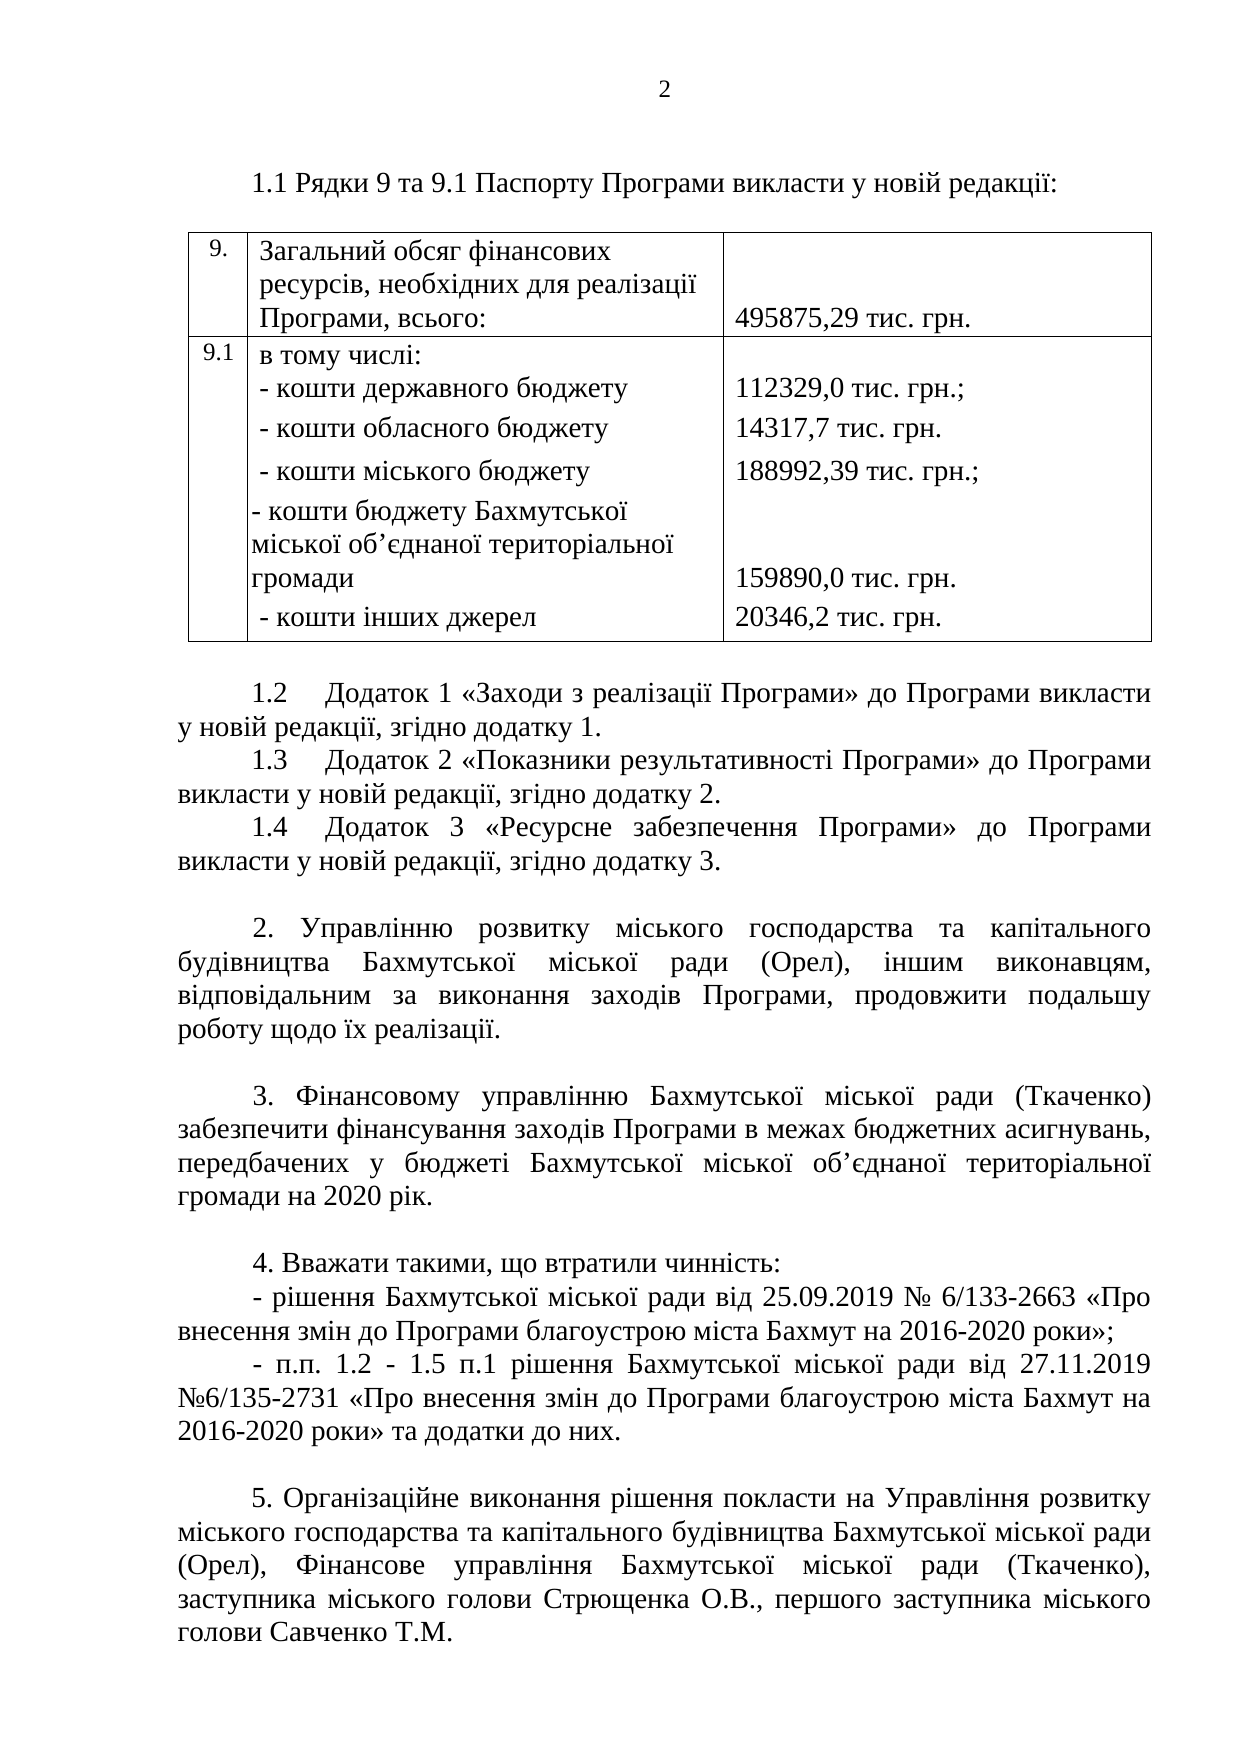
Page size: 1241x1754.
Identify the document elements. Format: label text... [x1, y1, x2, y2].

table_cell - кошти бюджету Бахмутської міської об’єднаної територіальної громади [248, 492, 723, 598]
text 3. Фінансовому управлінню Бахмутської міської ради (Ткаченко) забезпечити фінансування заходів Програми в межах бюджетних асигнувань, передбачених у бюджеті Бахмутської міської об’єднаної територіальної громади на 2020 рік. [177, 1078, 1152, 1212]
table_cell - кошти інших джерел [248, 598, 723, 641]
table_cell 112329,0 тис. грн.; [724, 337, 1151, 409]
list Додаток 1 «Заходи з реалізації Програми» до Програми викласти у новій редакції, згідно додатку 1. [177, 675, 1152, 742]
text 4. Вважати такими, що втратили чинність: [177, 1246, 1152, 1279]
text 2. Управлінню розвитку міського господарства та капітального будівництва Бахмутської міської ради (Орел), іншим виконавцям, відповідальним за виконання заходів Програми, продовжити подальшу роботу щодо їх реалізації. [177, 910, 1152, 1044]
list Додаток 2 «Показники результативності Програми» до Програми викласти у новій редакції, згідно додатку 2. [177, 742, 1152, 809]
table_cell 9.1 [189, 337, 247, 641]
table_header 9. [189, 233, 247, 336]
table_cell в тому числі: - кошти державного бюджету [248, 337, 723, 409]
table_cell 159890,0 тис. грн. [724, 492, 1151, 598]
table_header Загальний обсяг фінансових ресурсів, необхідних для реалізації Програми, всього: [248, 233, 723, 336]
text - п.п. 1.2 - 1.5 п.1 рішення Бахмутської міської ради від 27.11.2019 №6/135-2731 «Про внесення змін до Програми благоустрою міста Бахмут на 2016-2020 роки» та додатки до них. [177, 1346, 1152, 1447]
table_header 495875,29 тис. грн. [724, 233, 1151, 336]
text - рішення Бахмутської міської ради від 25.09.2019 № 6/133-2663 «Про внесення змін до Програми благоустрою міста Бахмут на 2016-2020 роки»; [177, 1279, 1152, 1346]
text 5. Організаційне виконання рішення покласти на Управління розвитку міського господарства та капітального будівництва Бахмутської міської ради (Орел), Фінансове управління Бахмутської міської ради (Ткаченко), заступника міського голови Стрющенка О.В., першого заступника міського голови Савченко Т.М. [177, 1480, 1152, 1648]
table_cell 14317,7 тис. грн. [724, 409, 1151, 452]
list Додаток 3 «Ресурсне забезпечення Програми» до Програми викласти у новій редакції, згідно додатку 3. [177, 809, 1152, 877]
table_cell 20346,2 тис. грн. [724, 598, 1151, 641]
table_cell - кошти обласного бюджету [248, 409, 723, 452]
list Рядки 9 та 9.1 Паспорту Програми викласти у новій редакції: [251, 165, 1152, 198]
table_cell 188992,39 тис. грн.; [724, 452, 1151, 492]
table_cell - кошти міського бюджету [248, 452, 723, 492]
